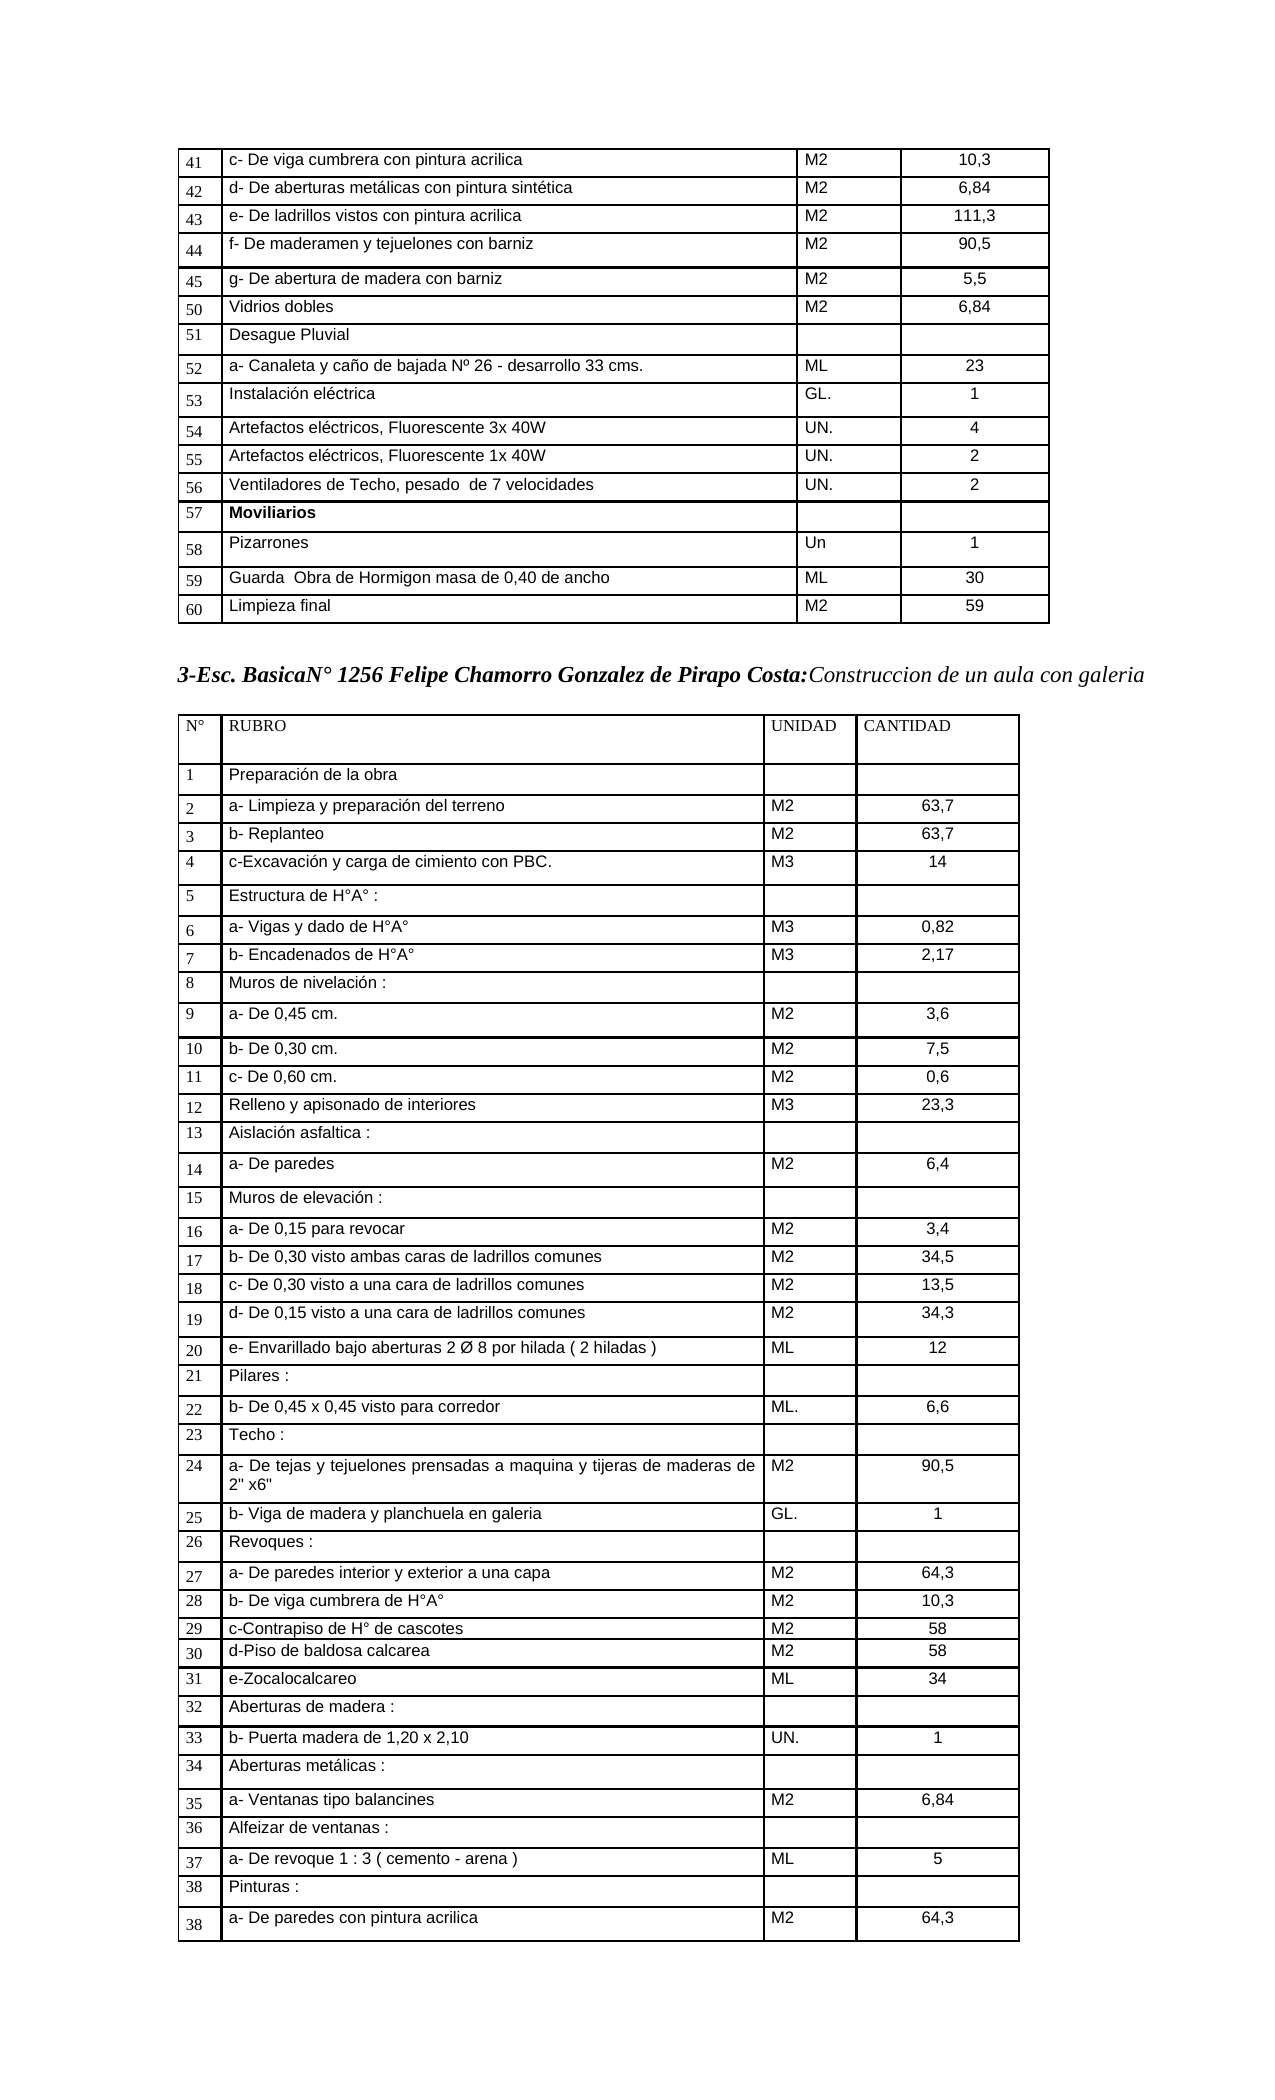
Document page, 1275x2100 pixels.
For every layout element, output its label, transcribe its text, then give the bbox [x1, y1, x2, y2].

table_cell ML [798, 356, 900, 382]
table_cell Muros de nivelación : [223, 973, 763, 1002]
table_cell 51 [179, 325, 221, 353]
table_cell M2 [765, 1039, 855, 1064]
table_cell 34 [858, 1669, 1018, 1694]
table_header UNIDAD [765, 716, 855, 763]
table_cell UN. [798, 446, 900, 472]
table_cell 58 [858, 1619, 1018, 1638]
table_cell 8 [179, 973, 220, 1002]
table_cell Aberturas de madera : [223, 1697, 763, 1725]
table_cell Ventiladores de Techo, pesado de 7 velocidades [223, 474, 796, 500]
table_cell [765, 765, 855, 793]
table_cell ML [765, 1338, 855, 1364]
table_cell 12 [179, 1095, 220, 1121]
table_cell 2 [902, 474, 1048, 500]
table_cell 41 [179, 150, 221, 176]
table_cell 13,5 [858, 1275, 1018, 1301]
table_cell M2 [765, 1219, 855, 1245]
table_cell 38 [179, 1877, 220, 1906]
table_cell 2 [179, 796, 220, 822]
table_cell 59 [179, 568, 221, 594]
table_cell 23 [902, 356, 1048, 382]
table_cell c-Contrapiso de H° de cascotes [223, 1619, 763, 1638]
table_cell 44 [179, 234, 221, 266]
table_cell 5,5 [902, 269, 1048, 294]
table_cell 34,3 [858, 1303, 1018, 1336]
table_cell 1 [179, 765, 220, 793]
table_cell 23,3 [858, 1095, 1018, 1121]
table_cell b- De 0,30 visto ambas caras de ladrillos comunes [223, 1247, 763, 1273]
table_cell 45 [179, 269, 221, 294]
table_cell 90,5 [902, 234, 1048, 266]
table_cell 34,5 [858, 1247, 1018, 1273]
table_cell 9 [179, 1004, 220, 1036]
table_cell 34 [179, 1756, 220, 1788]
table_cell [858, 886, 1018, 915]
table_cell M2 [798, 178, 900, 204]
table_cell M2 [798, 596, 900, 622]
table_cell 6,6 [858, 1397, 1018, 1423]
table_cell [765, 973, 855, 1002]
table_cell ML [765, 1849, 855, 1875]
table_cell [858, 1756, 1018, 1788]
table_cell M2 [765, 1275, 855, 1301]
table_cell 25 [179, 1504, 220, 1530]
table_cell 6,84 [902, 178, 1048, 204]
table_cell Pinturas : [223, 1877, 763, 1906]
table_cell Techo : [223, 1425, 763, 1453]
table_cell 14 [179, 1154, 220, 1186]
table_cell 23 [179, 1425, 220, 1453]
table_cell Guarda Obra de Hormigon masa de 0,40 de ancho [223, 568, 796, 594]
table_cell 36 [179, 1818, 220, 1847]
table_cell M2 [798, 234, 900, 266]
table_cell 16 [179, 1219, 220, 1245]
table_cell [858, 1697, 1018, 1725]
table_cell 22 [179, 1397, 220, 1423]
table_cell c- De viga cumbrera con pintura acrilica [223, 150, 796, 176]
table_cell [765, 1697, 855, 1725]
table_cell 13 [179, 1123, 220, 1152]
table_cell ML [798, 568, 900, 594]
table_cell 63,7 [858, 824, 1018, 850]
table_cell M3 [765, 852, 855, 884]
table_cell a- Ventanas tipo balancines [223, 1790, 763, 1816]
table_cell [765, 1425, 855, 1453]
table_cell 24 [179, 1456, 220, 1502]
table_cell a- De paredes interior y exterior a una capa [223, 1563, 763, 1589]
table_cell 30 [179, 1640, 220, 1666]
table_cell M2 [765, 1303, 855, 1336]
table_cell Vidrios dobles [223, 297, 796, 323]
table_cell M2 [765, 1640, 855, 1666]
table_cell c- De 0,30 visto a una cara de ladrillos comunes [223, 1275, 763, 1301]
table_cell d- De aberturas metálicas con pintura sintética [223, 178, 796, 204]
table_cell M2 [765, 1067, 855, 1093]
table_cell 6 [179, 917, 220, 943]
table_cell Aberturas metálicas : [223, 1756, 763, 1788]
table_cell Aislación asfaltica : [223, 1123, 763, 1152]
table_cell M2 [765, 824, 855, 850]
table_cell ML [765, 1669, 855, 1694]
table_cell 27 [179, 1563, 220, 1589]
table_cell 2 [902, 446, 1048, 472]
table_cell 19 [179, 1303, 220, 1336]
table_cell a- De paredes con pintura acrilica [223, 1908, 763, 1940]
table_cell Desague Pluvial [223, 325, 796, 353]
table_cell 10 [179, 1039, 220, 1064]
table_cell M2 [765, 1154, 855, 1186]
table_cell UN. [765, 1728, 855, 1753]
table_cell GL. [798, 384, 900, 416]
table_cell 35 [179, 1790, 220, 1816]
table_cell Artefactos eléctricos, Fluorescente 1x 40W [223, 446, 796, 472]
table_cell [765, 1188, 855, 1217]
table_cell b- Puerta madera de 1,20 x 2,10 [223, 1728, 763, 1753]
table_cell [765, 1818, 855, 1847]
table_cell a- De 0,15 para revocar [223, 1219, 763, 1245]
table_cell Moviliarios [223, 503, 796, 531]
table_cell 57 [179, 503, 221, 531]
table_cell 10,3 [858, 1591, 1018, 1617]
text 3-Esc. BasicaN° 1256 Felipe Chamorro Gonzalez de Pirapo Costa:Construccion de un aula con galeria [177, 661, 1181, 688]
table_cell [765, 1877, 855, 1906]
table_cell M2 [765, 1004, 855, 1036]
table_cell [765, 1756, 855, 1788]
table_cell [765, 1532, 855, 1561]
table_cell d-Piso de baldosa calcarea [223, 1640, 763, 1666]
table_cell 1 [858, 1504, 1018, 1530]
table_cell M2 [765, 796, 855, 822]
table_cell Un [798, 533, 900, 566]
table_cell Instalación eléctrica [223, 384, 796, 416]
table_cell 18 [179, 1275, 220, 1301]
table_header N° [179, 716, 220, 763]
table_cell a- Canaleta y caño de bajada Nº 26 - desarrollo 33 cms. [223, 356, 796, 382]
table_cell Artefactos eléctricos, Fluorescente 3x 40W [223, 418, 796, 444]
table_cell [858, 1425, 1018, 1453]
table_cell 90,5 [858, 1456, 1018, 1502]
table_header CANTIDAD [858, 716, 1018, 763]
table_cell Preparación de la obra [223, 765, 763, 793]
table_cell a- Limpieza y preparación del terreno [223, 796, 763, 822]
table_cell 7,5 [858, 1039, 1018, 1064]
table_cell e- De ladrillos vistos con pintura acrilica [223, 206, 796, 232]
table_cell 37 [179, 1849, 220, 1875]
table_cell 1 [902, 533, 1048, 566]
table_cell UN. [798, 474, 900, 500]
table_cell 55 [179, 446, 221, 472]
table_cell 32 [179, 1697, 220, 1725]
table_cell ML. [765, 1397, 855, 1423]
table_cell 59 [902, 596, 1048, 622]
table_cell 12 [858, 1338, 1018, 1364]
table_cell GL. [765, 1504, 855, 1530]
table_cell b- Viga de madera y planchuela en galeria [223, 1504, 763, 1530]
table_cell 52 [179, 356, 221, 382]
table_cell M2 [765, 1591, 855, 1617]
table_cell 26 [179, 1532, 220, 1561]
table_cell 33 [179, 1728, 220, 1753]
table_cell 53 [179, 384, 221, 416]
table_cell 14 [858, 852, 1018, 884]
table_cell [765, 1366, 855, 1394]
table_header RUBRO [223, 716, 763, 763]
table_cell M2 [765, 1563, 855, 1589]
table_cell M2 [765, 1247, 855, 1273]
table_cell b- De 0,30 cm. [223, 1039, 763, 1064]
table_cell 29 [179, 1619, 220, 1638]
table_cell 64,3 [858, 1908, 1018, 1940]
table_cell [798, 325, 900, 353]
table_cell e- Envarillado bajo aberturas 2 Ø 8 por hilada ( 2 hiladas ) [223, 1338, 763, 1364]
table_cell 56 [179, 474, 221, 500]
table_cell 17 [179, 1247, 220, 1273]
table_cell [858, 1818, 1018, 1847]
table_cell [902, 325, 1048, 353]
table_cell 43 [179, 206, 221, 232]
table_cell 5 [179, 886, 220, 915]
table_cell 20 [179, 1338, 220, 1364]
table_cell 58 [179, 533, 221, 566]
table_cell 6,4 [858, 1154, 1018, 1186]
table_cell b- De 0,45 x 0,45 visto para corredor [223, 1397, 763, 1423]
table_cell M3 [765, 917, 855, 943]
table_cell 111,3 [902, 206, 1048, 232]
table_cell Revoques : [223, 1532, 763, 1561]
table_cell b- Encadenados de H°A° [223, 945, 763, 971]
table_cell 11 [179, 1067, 220, 1093]
table_cell M2 [765, 1790, 855, 1816]
table_cell 30 [902, 568, 1048, 594]
table_cell 5 [858, 1849, 1018, 1875]
table_cell 1 [858, 1728, 1018, 1753]
table_cell 28 [179, 1591, 220, 1617]
table_cell 10,3 [902, 150, 1048, 176]
table_cell a- Vigas y dado de H°A° [223, 917, 763, 943]
table_cell UN. [798, 418, 900, 444]
table_cell M2 [765, 1456, 855, 1502]
table_cell Relleno y apisonado de interiores [223, 1095, 763, 1121]
table_cell [902, 503, 1048, 531]
table_cell M2 [798, 206, 900, 232]
table_cell M3 [765, 945, 855, 971]
table_cell 7 [179, 945, 220, 971]
table_cell M2 [798, 297, 900, 323]
table_cell 50 [179, 297, 221, 323]
table_cell 54 [179, 418, 221, 444]
table_cell b- De viga cumbrera de H°A° [223, 1591, 763, 1617]
table_cell Estructura de H°A° : [223, 886, 763, 915]
table_cell 3,6 [858, 1004, 1018, 1036]
table_cell [858, 1123, 1018, 1152]
table_cell M2 [765, 1908, 855, 1940]
table_cell b- Replanteo [223, 824, 763, 850]
table_cell f- De maderamen y tejuelones con barniz [223, 234, 796, 266]
table_cell 1 [902, 384, 1048, 416]
table_cell 38 [179, 1908, 220, 1940]
table_cell g- De abertura de madera con barniz [223, 269, 796, 294]
table_cell 63,7 [858, 796, 1018, 822]
table_cell [765, 886, 855, 915]
table_cell 4 [902, 418, 1048, 444]
table_cell M2 [798, 150, 900, 176]
table_cell [858, 1877, 1018, 1906]
table_cell Muros de elevación : [223, 1188, 763, 1217]
table_cell 21 [179, 1366, 220, 1394]
table_cell Pizarrones [223, 533, 796, 566]
table_cell 15 [179, 1188, 220, 1217]
table_cell 60 [179, 596, 221, 622]
table_cell [858, 765, 1018, 793]
table_cell 6,84 [858, 1790, 1018, 1816]
table_cell [798, 503, 900, 531]
table_cell c- De 0,60 cm. [223, 1067, 763, 1093]
table_cell 64,3 [858, 1563, 1018, 1589]
table_cell a- De 0,45 cm. [223, 1004, 763, 1036]
table_cell M2 [765, 1619, 855, 1638]
table_cell [858, 1366, 1018, 1394]
table_cell 0,6 [858, 1067, 1018, 1093]
table_cell 3 [179, 824, 220, 850]
table_cell [858, 1532, 1018, 1561]
table_cell [858, 973, 1018, 1002]
table_cell 42 [179, 178, 221, 204]
table_cell e-Zocalocalcareo [223, 1669, 763, 1694]
table_cell 0,82 [858, 917, 1018, 943]
table_cell Alfeizar de ventanas : [223, 1818, 763, 1847]
table_cell [858, 1188, 1018, 1217]
table_cell 2,17 [858, 945, 1018, 971]
table_cell 4 [179, 852, 220, 884]
table_cell 58 [858, 1640, 1018, 1666]
table_cell a- De revoque 1 : 3 ( cemento - arena ) [223, 1849, 763, 1875]
table_cell a- De tejas y tejuelones prensadas a maquina y tijeras de maderas de 2" x6" [223, 1456, 763, 1502]
table_cell M2 [798, 269, 900, 294]
table_cell [765, 1123, 855, 1152]
table_cell 3,4 [858, 1219, 1018, 1245]
table_cell 6,84 [902, 297, 1048, 323]
table_cell 31 [179, 1669, 220, 1694]
table_cell Pilares : [223, 1366, 763, 1394]
table_cell Limpieza final [223, 596, 796, 622]
table_cell d- De 0,15 visto a una cara de ladrillos comunes [223, 1303, 763, 1336]
table_cell M3 [765, 1095, 855, 1121]
table_cell c-Excavación y carga de cimiento con PBC. [223, 852, 763, 884]
table_cell a- De paredes [223, 1154, 763, 1186]
